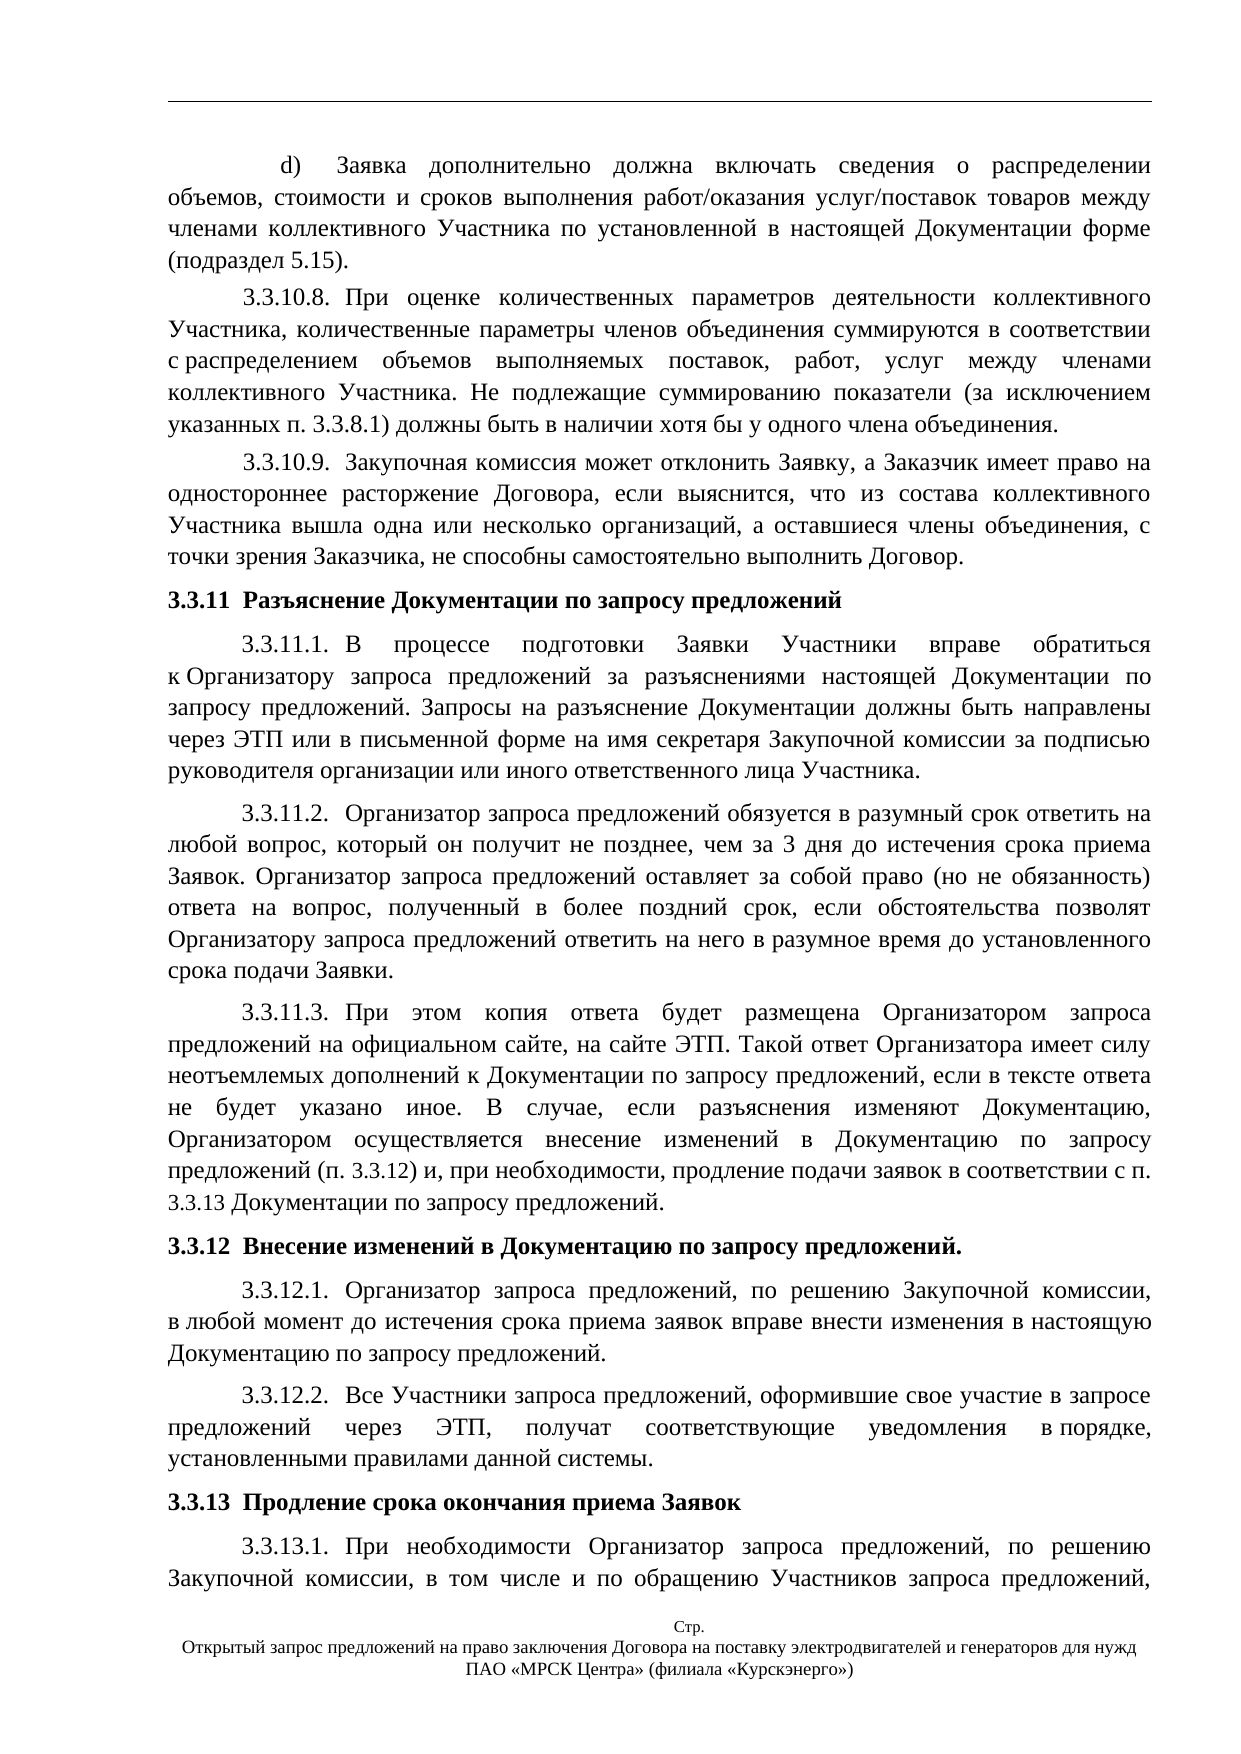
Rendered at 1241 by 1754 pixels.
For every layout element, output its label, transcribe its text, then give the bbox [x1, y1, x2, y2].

list Организатор запроса предложений, по решению Закупочной комиссии, в любой момент до истечения срока приема заявок вправе внести изменения в настоящую Документацию по запросу предложений. [168, 1275, 1152, 1367]
list При этом копия ответа будет размещена Организатором запроса предложений на официальном сайте, на сайте ЭТП. Такой ответ Организатора имеет силу неотъемлемых дополнений к Документации по запросу предложений, если в тексте ответа не будет указано иное. В случае, если разъяснения изменяют Документацию, Организатором осуществляется внесение изменений в Документацию по запросу предложений (п. 3.3.12) и, при необходимости, продление подачи заявок в соответствии с п. 3.3.13 Документации по запросу предложений. [168, 997, 1152, 1216]
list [168, 1531, 1152, 1592]
subtitle Разъяснение Документации по запросу предложений [168, 585, 1152, 614]
list Организатор запроса предложений обязуется в разумный срок ответить на любой вопрос, который он получит не позднее, чем за 3 дня до истечения срока приема Заявок. Организатор запроса предложений оставляет за собой право (но не обязанность) ответа на вопрос, полученный в более поздний срок, если обстоятельства позволят Организатору запроса предложений ответить на него в разумное время до установленного срока подачи Заявки. [168, 798, 1152, 984]
list При оценке количественных параметров деятельности коллективного Участника, количественные параметры членов объединения суммируются в соответствии с распределением объемов выполняемых поставок, работ, услуг между членами коллективного Участника. Не подлежащие суммированию показатели (за исключением указанных п. 3.3.8.1) должны быть в наличии хотя бы у одного члена объединения. [168, 282, 1152, 437]
list Заявка дополнительно должна включать сведения о распределении объемов, стоимости и сроков выполнения работ/оказания услуг/поставок товаров между членами коллективного Участника по установленной в настоящей Документации форме (подраздел 5.15). [168, 150, 1152, 273]
subtitle Внесение изменений в Документацию по запросу предложений. [168, 1231, 1152, 1259]
list В процессе подготовки Заявки Участники вправе обратиться к Организатору запроса предложений за разъяснениями настоящей Документации по запросу предложений. Запросы на разъяснение Документации должны быть направлены через ЭТП или в письменной форме на имя секретаря Закупочной комиссии за подписью руководителя организации или иного ответственного лица Участника. [168, 629, 1152, 784]
list Все Участники запроса предложений, оформившие свое участие в запросе предложений через ЭТП, получат соответствующие уведомления в порядке, установленными правилами данной системы. [168, 1380, 1152, 1472]
list Закупочная комиссия может отклонить Заявку, а Заказчик имеет право на одностороннее расторжение Договора, если выяснится, что из состава коллективного Участника вышла одна или несколько организаций, а оставшиеся члены объединения, с точки зрения Заказчика, не способны самостоятельно выполнить Договор. [168, 447, 1152, 570]
subtitle Продление срока окончания приема Заявок [168, 1487, 1152, 1516]
